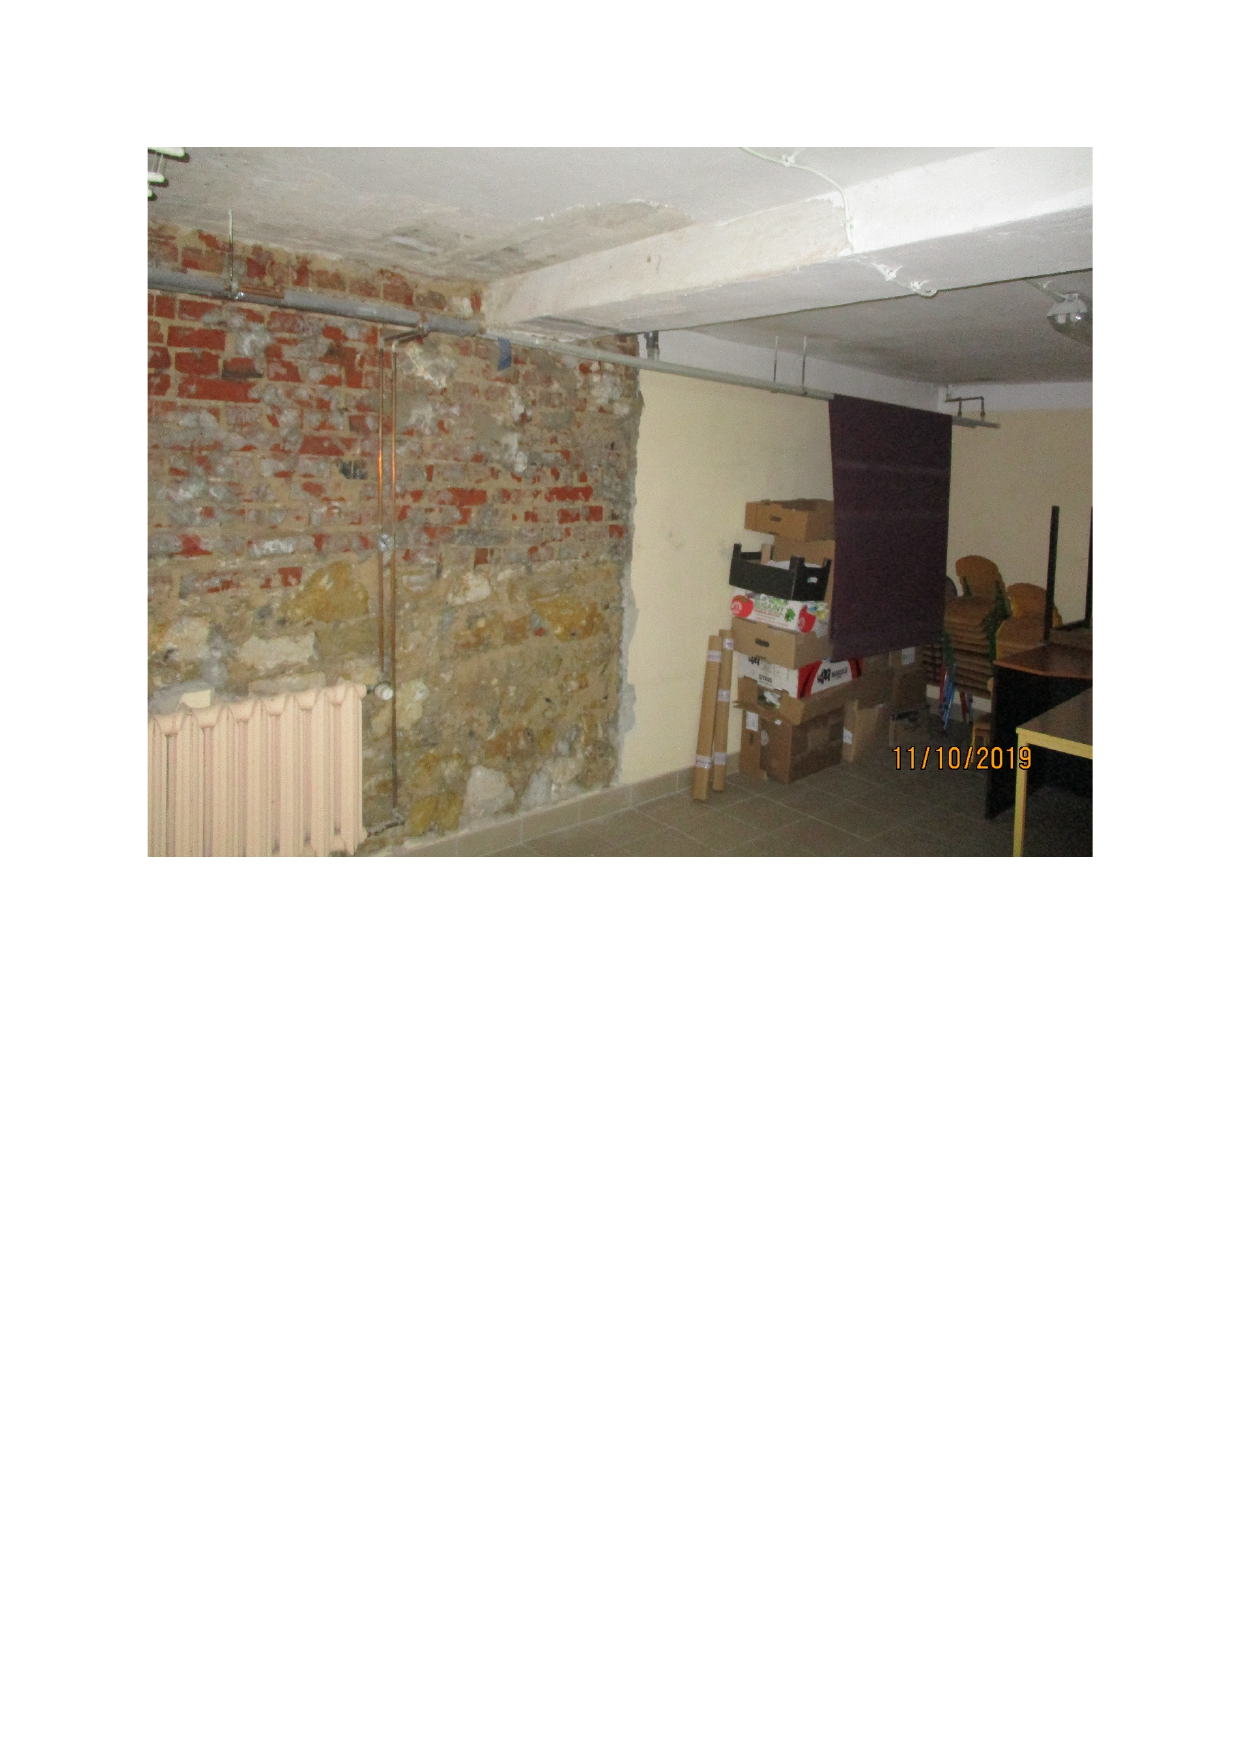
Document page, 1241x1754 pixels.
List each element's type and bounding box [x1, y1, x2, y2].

picture [147, 147, 1093, 857]
